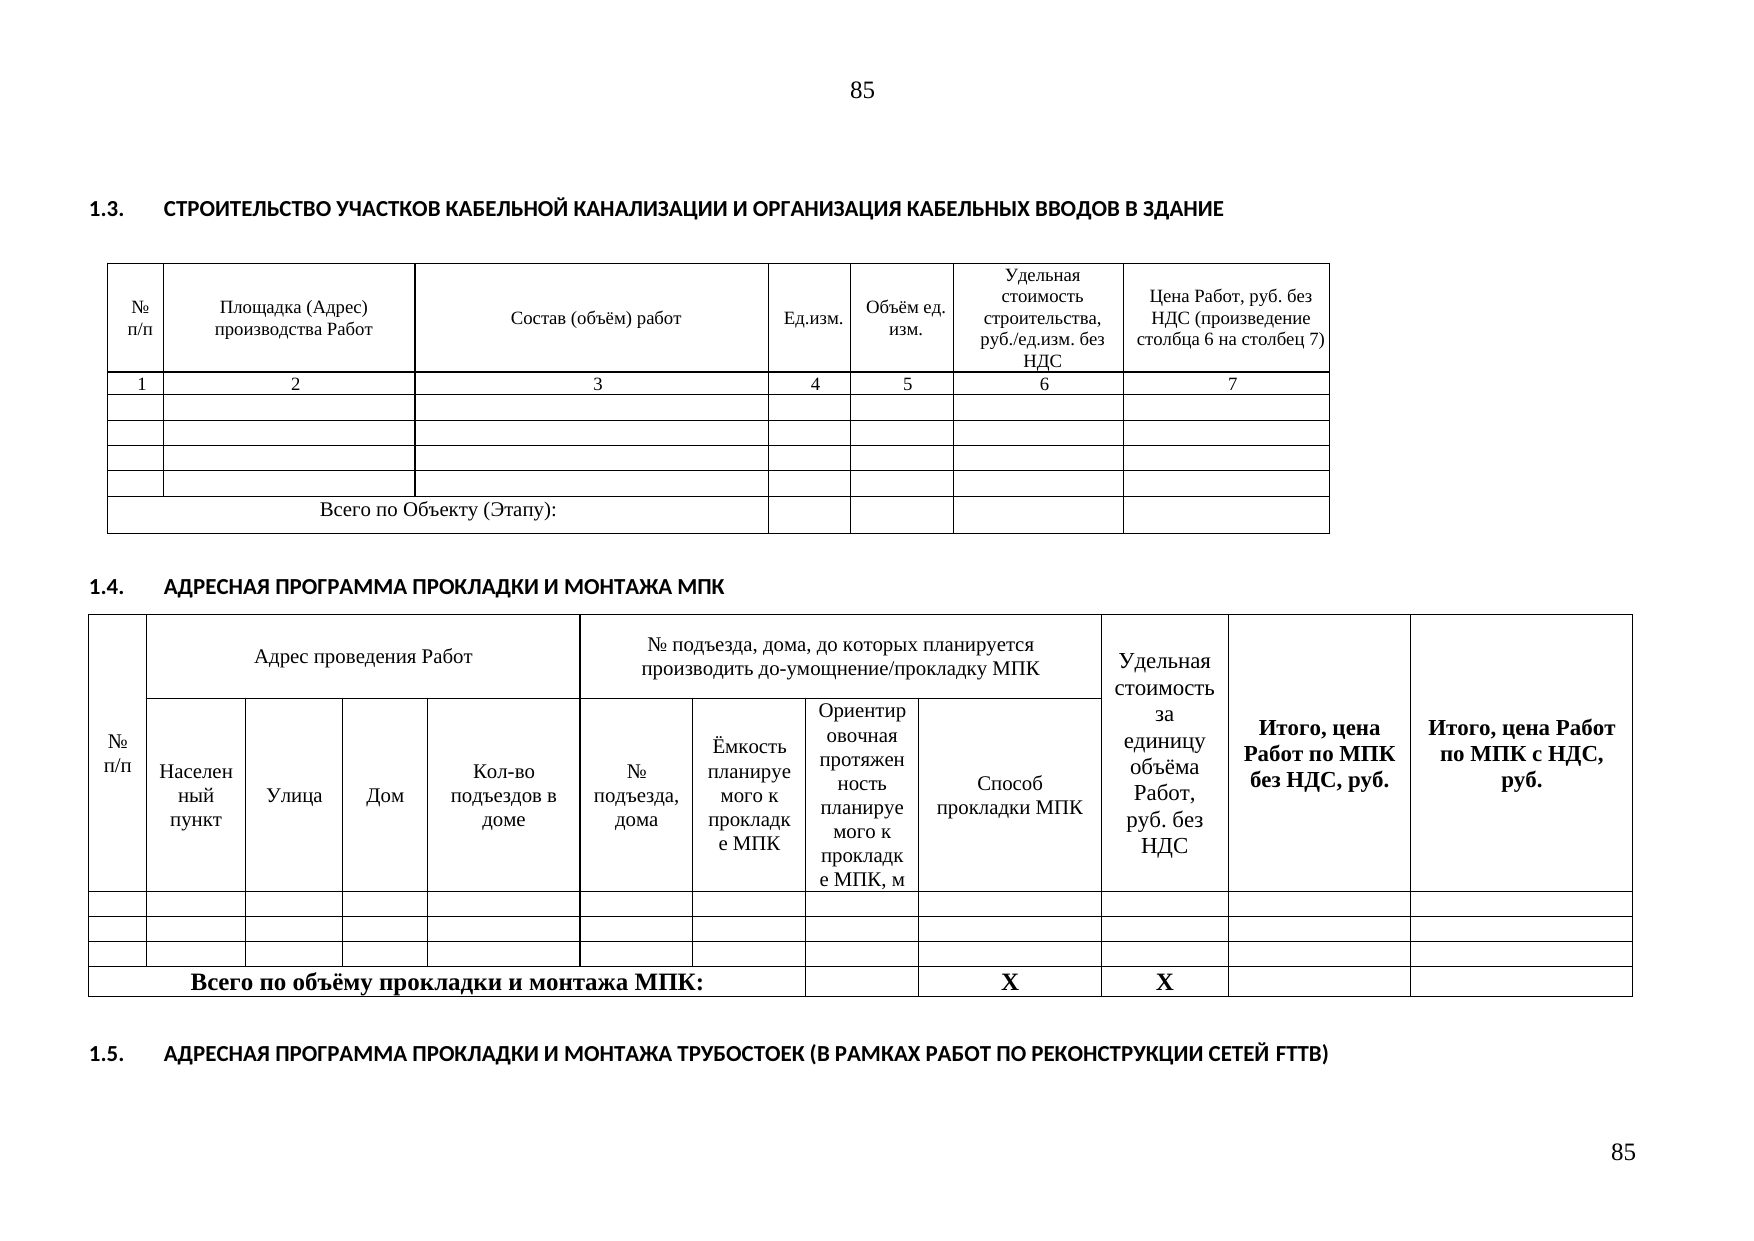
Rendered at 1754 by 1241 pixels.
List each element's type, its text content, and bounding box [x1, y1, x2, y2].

table_cell [89, 942, 146, 966]
table_cell [769, 395, 850, 420]
table_cell Х [919, 967, 1101, 996]
table_cell [919, 892, 1101, 916]
table_cell [164, 395, 414, 420]
table_cell [1229, 967, 1410, 996]
table_cell Кол-во подъездов в доме [428, 699, 579, 891]
table_cell [806, 942, 918, 966]
table_cell [428, 917, 579, 941]
table_cell [416, 471, 768, 496]
table_cell [954, 421, 1123, 445]
table_cell Улица [246, 699, 342, 891]
table_cell [581, 917, 692, 941]
table_header Удельная стоимость строительства, руб./ед.изм. без НДС [954, 264, 1123, 371]
table_cell Всего по Объекту (Этапу): [108, 497, 768, 533]
table_cell [919, 917, 1101, 941]
table_cell [954, 395, 1123, 420]
table_cell [954, 471, 1123, 496]
table_cell [581, 892, 692, 916]
table_cell [108, 471, 163, 496]
table_cell [416, 395, 768, 420]
table_cell [164, 471, 414, 496]
table_header Адрес проведения Работ [147, 615, 579, 697]
title строительство участков кабельной канализации и Организация кабельных вводов в здание [89, 194, 1636, 222]
table_cell [1229, 917, 1410, 941]
table_header Объём ед. изм. [851, 264, 953, 371]
table_cell [1229, 892, 1410, 916]
table_cell [806, 917, 918, 941]
table_cell [1124, 395, 1329, 420]
table_cell [246, 942, 342, 966]
table_cell [428, 892, 579, 916]
table_cell [1102, 942, 1228, 966]
table_header Ед.изм. [769, 264, 850, 371]
table_cell [1124, 446, 1329, 470]
table_cell [769, 497, 850, 533]
table_header № п/п [108, 264, 163, 371]
table_cell [147, 917, 245, 941]
table_cell Способ прокладки МПК [919, 699, 1101, 891]
table_cell [343, 917, 427, 941]
table_cell [1102, 917, 1228, 941]
table_cell 7 [1124, 373, 1329, 394]
table_header Цена Работ, руб. без НДС (произведение столбца 6 на столбец 7) [1124, 264, 1329, 371]
table_cell [147, 942, 245, 966]
table_cell Ёмкость планируемого к прокладке МПК [693, 699, 805, 891]
table_cell [851, 471, 953, 496]
table_cell [693, 942, 805, 966]
table_cell [581, 942, 692, 966]
table_cell [769, 421, 850, 445]
table_cell [1411, 967, 1632, 996]
table_cell [147, 892, 245, 916]
table_cell [246, 892, 342, 916]
table_cell [246, 917, 342, 941]
table_header Состав (объём) работ [416, 264, 768, 371]
table_cell [108, 446, 163, 470]
table_cell [164, 446, 414, 470]
table_cell 2 [164, 373, 414, 394]
table_cell [919, 942, 1101, 966]
table_cell [343, 892, 427, 916]
table_cell [1102, 892, 1228, 916]
table_cell [1411, 917, 1632, 941]
table_cell [693, 892, 805, 916]
table_cell [89, 892, 146, 916]
table_cell [108, 421, 163, 445]
table_cell Всего по объёму прокладки и монтажа МПК: [89, 967, 805, 996]
table_cell 4 [769, 373, 850, 394]
table_cell [769, 471, 850, 496]
table_cell [954, 497, 1123, 533]
table_header Удельная стоимость за единицу объёма Работ, руб. без НДС [1102, 615, 1228, 891]
table_cell [89, 917, 146, 941]
table_header Итого, цена Работ по МПК с НДС, руб. [1411, 615, 1632, 891]
table_header Площадка (Адрес) производства Работ [164, 264, 414, 371]
table_header № п/п [89, 615, 146, 891]
table_header № подъезда, дома, до которых планируется производить до-умощнение/прокладку МПК [581, 615, 1101, 697]
table_header Итого, цена Работ по МПК без НДС, руб. [1229, 615, 1410, 891]
table_cell 6 [954, 373, 1123, 394]
table_cell 3 [416, 373, 768, 394]
table_cell [108, 395, 163, 420]
table_cell [1124, 497, 1329, 533]
table_cell [806, 892, 918, 916]
table_cell [769, 446, 850, 470]
table_cell № подъезда, дома [581, 699, 692, 891]
table_cell [954, 446, 1123, 470]
table_cell [851, 421, 953, 445]
table_cell Ориентировочная протяженность планируемого к прокладке МПК, м [806, 699, 918, 891]
table_cell [806, 967, 918, 996]
table_cell [851, 497, 953, 533]
title Адресная программа прокладки и монтажа трубостоек (в рамках работ по реконструкции сетей FTTB) [89, 1039, 1636, 1067]
table_cell [1124, 471, 1329, 496]
table_cell [851, 446, 953, 470]
table_cell [1411, 942, 1632, 966]
table_cell 1 [108, 373, 163, 394]
table_cell [343, 942, 427, 966]
title Адресная программа прокладки и монтажа МПК [89, 572, 1636, 600]
table_cell 5 [851, 373, 953, 394]
table_cell [416, 421, 768, 445]
table_cell Населенный пункт [147, 699, 245, 891]
table_cell Дом [343, 699, 427, 891]
table_cell Х [1102, 967, 1228, 996]
table_cell [693, 917, 805, 941]
table_cell [1229, 942, 1410, 966]
table_cell [428, 942, 579, 966]
table_cell [1411, 892, 1632, 916]
table_cell [1124, 421, 1329, 445]
table_cell [164, 421, 414, 445]
table_cell [851, 395, 953, 420]
table_cell [416, 446, 768, 470]
